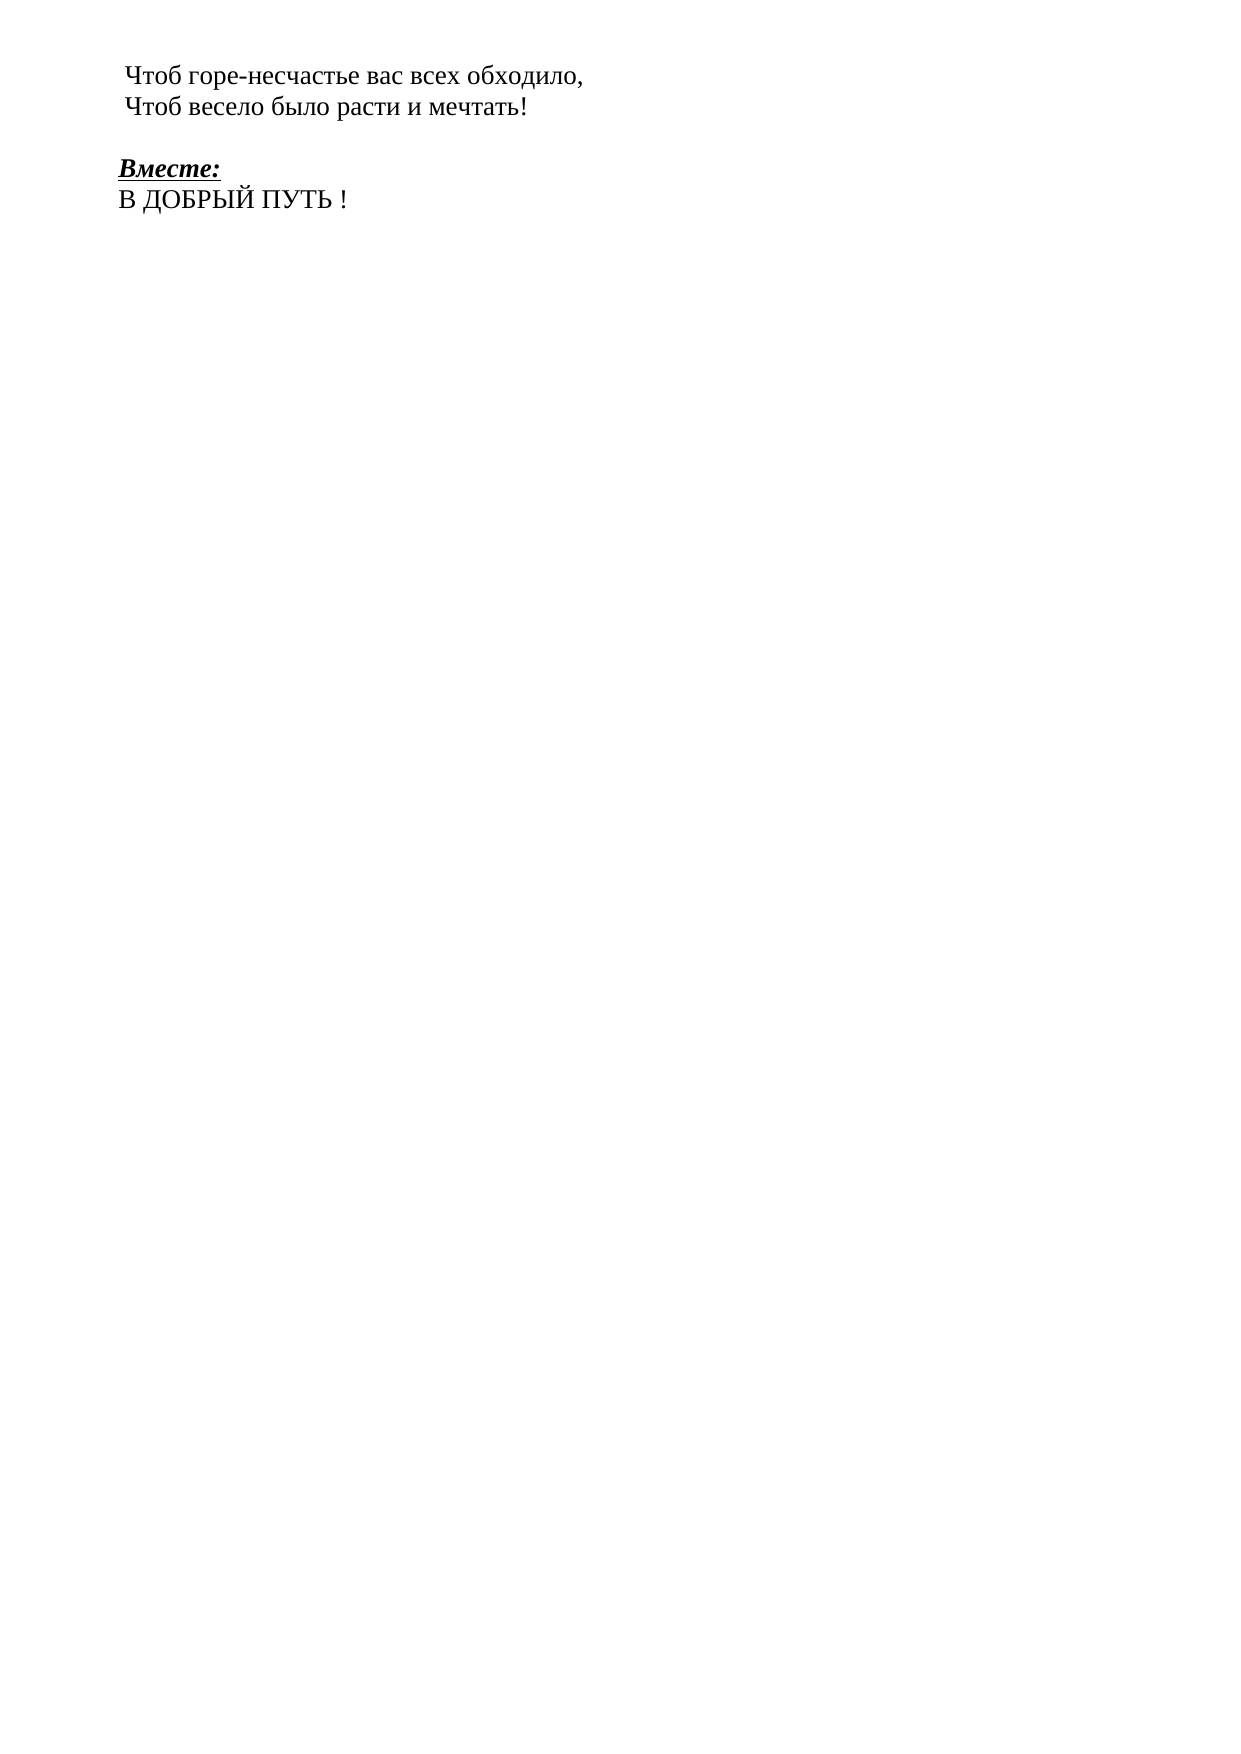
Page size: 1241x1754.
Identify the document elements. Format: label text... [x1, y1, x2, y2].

text Чтоб горе-несчастье вас всех обходило, [118, 59, 1152, 90]
text Вместе: [118, 152, 1152, 184]
text Чтоб весело было расти и мечтать! [118, 90, 1152, 121]
text В ДОБРЫЙ ПУТЬ ! [118, 184, 1152, 215]
